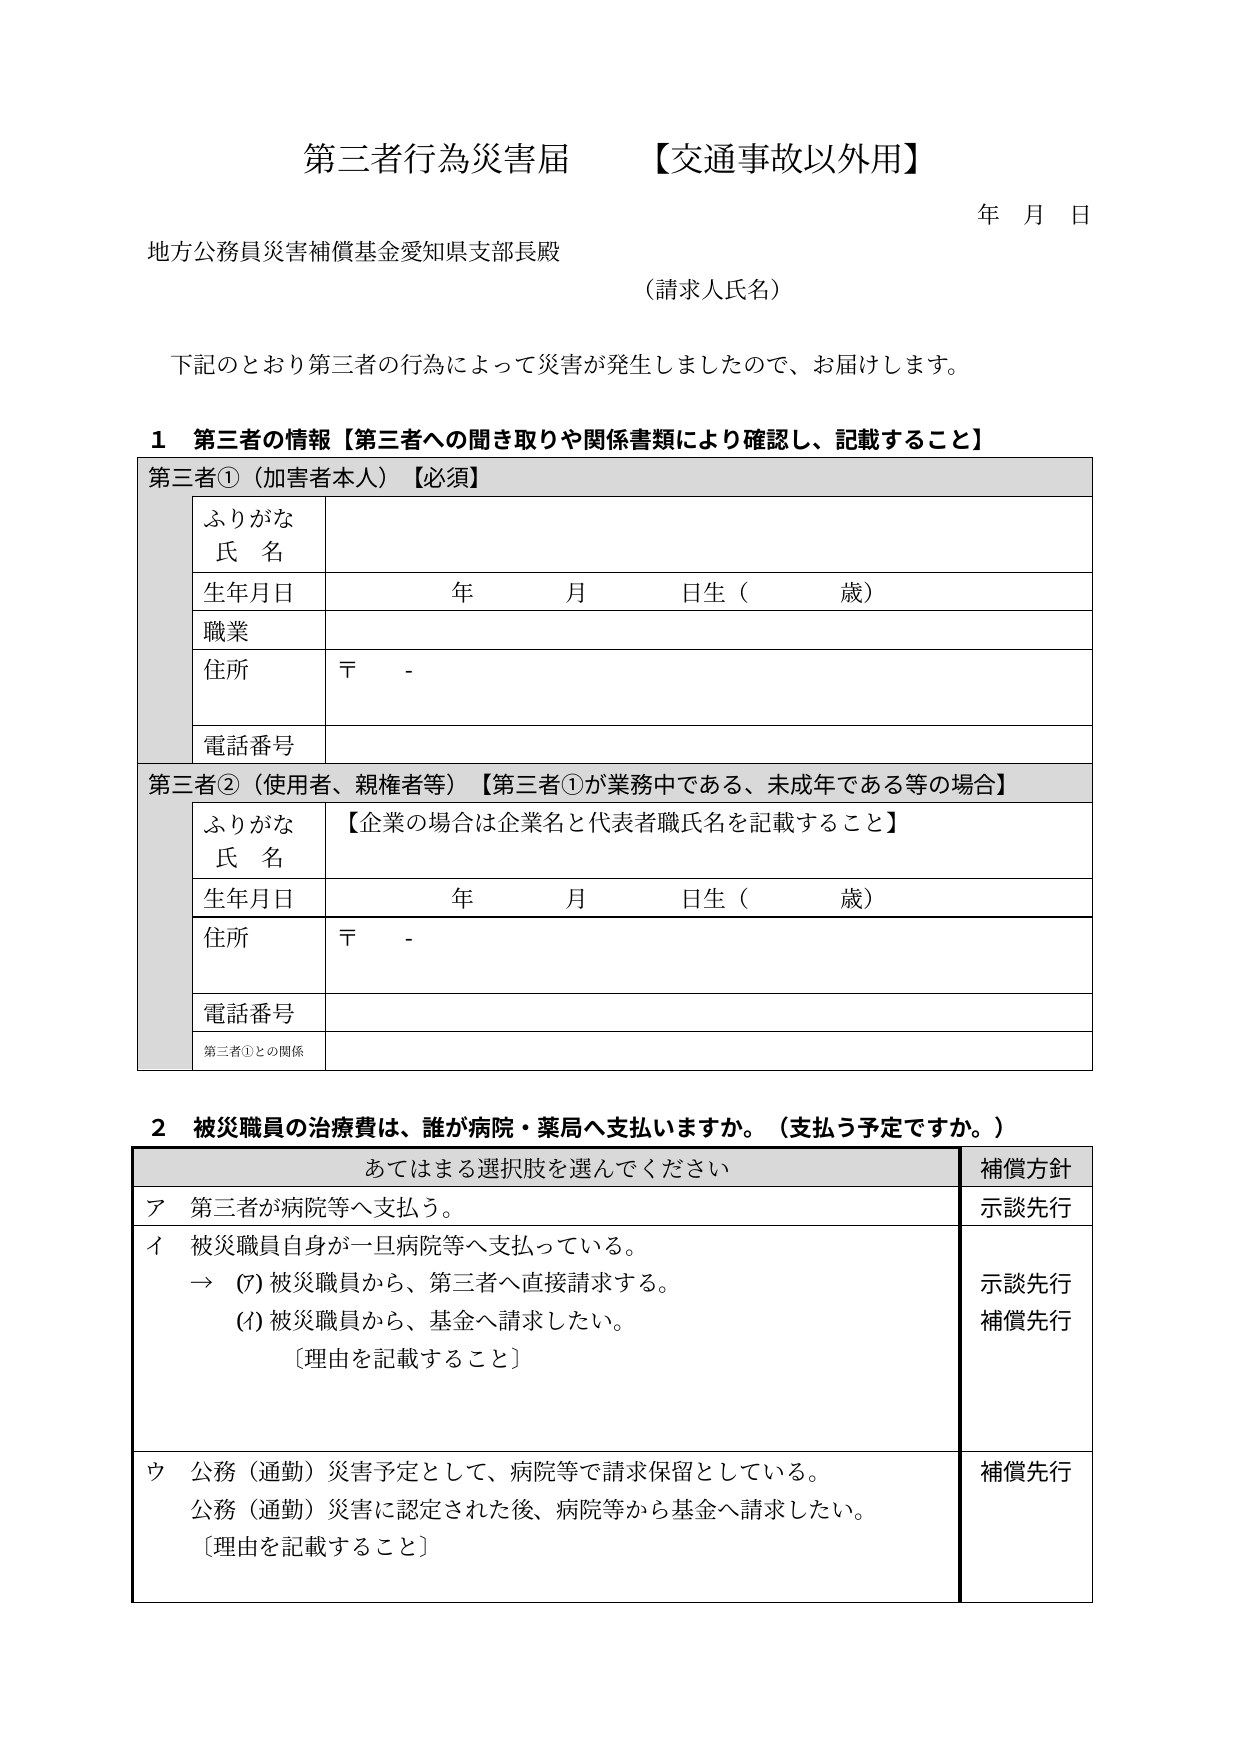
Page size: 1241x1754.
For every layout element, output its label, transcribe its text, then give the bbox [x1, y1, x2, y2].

table_cell [326, 1032, 1092, 1069]
table_cell [326, 497, 1092, 572]
table_cell [138, 496, 192, 763]
table_cell [193, 803, 325, 878]
table_cell イ 被災職員自身が一旦病院等へ支払っている。 → (ｱ) 被災職員から、第三者へ直接請求する。 [134, 1226, 958, 1301]
text １ 第三者の情報【第三者への聞き取りや関係書類により確認し、記載すること】 [148, 419, 1092, 457]
table_cell 年 月 日生（ 歳） [326, 879, 1092, 916]
text 地方公務員災害補償基金愛知県支部長殿 [148, 232, 1092, 269]
table_cell 第三者②（使用者、親権者等）【第三者①が業務中である、未成年である等の場合】 [138, 764, 1092, 802]
table_cell 生年月日 [193, 879, 325, 916]
text 第三者行為災害届 【交通事故以外用】 [148, 119, 1092, 194]
table_cell 〒 - [326, 918, 1092, 992]
table_cell 〒 - [326, 650, 1092, 725]
table_header 第三者①（加害者本人）【必須】 [138, 458, 1092, 496]
text 年 月 日 [148, 194, 1092, 232]
table_cell [138, 802, 192, 1069]
table_cell 示談先行 [962, 1187, 1092, 1225]
table_cell 補償先行 [962, 1301, 1092, 1451]
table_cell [134, 1452, 958, 1602]
table_cell 職業 [193, 611, 325, 649]
table_cell 住所 [193, 650, 325, 725]
text （請求人氏名） [148, 269, 1069, 307]
table_cell [326, 611, 1092, 649]
table_cell 住所 [193, 918, 325, 992]
table_cell 示談先行 [962, 1226, 1092, 1301]
table_cell ア 第三者が病院等へ支払う。 [134, 1187, 958, 1225]
table_cell 第三者①との関係 [193, 1032, 325, 1069]
table_cell 補償先行 [962, 1452, 1092, 1602]
table_cell 電話番号 [193, 726, 325, 763]
text ２ 被災職員の治療費は、誰が病院・薬局へ支払いますか。（支払う予定ですか。） [148, 1108, 1092, 1146]
table_cell 電話番号 [193, 994, 325, 1031]
table_cell [326, 994, 1092, 1031]
table_header あてはまる選択肢を選んでください [134, 1149, 958, 1186]
table_cell 生年月日 [193, 573, 325, 610]
table_cell [193, 497, 325, 572]
table_cell (ｲ) 被災職員から、基金へ請求したい。 〔理由を記載すること〕 [134, 1301, 958, 1451]
table_cell 【企業の場合は企業名と代表者職氏名を記載すること】 [326, 803, 1092, 878]
table_cell 年 月 日生（ 歳） [326, 573, 1092, 610]
table_header 補償方針 [962, 1147, 1092, 1186]
text 下記のとおり第三者の行為によって災害が発生しましたので、お届けします。 [148, 344, 1092, 382]
table_cell [326, 726, 1092, 763]
